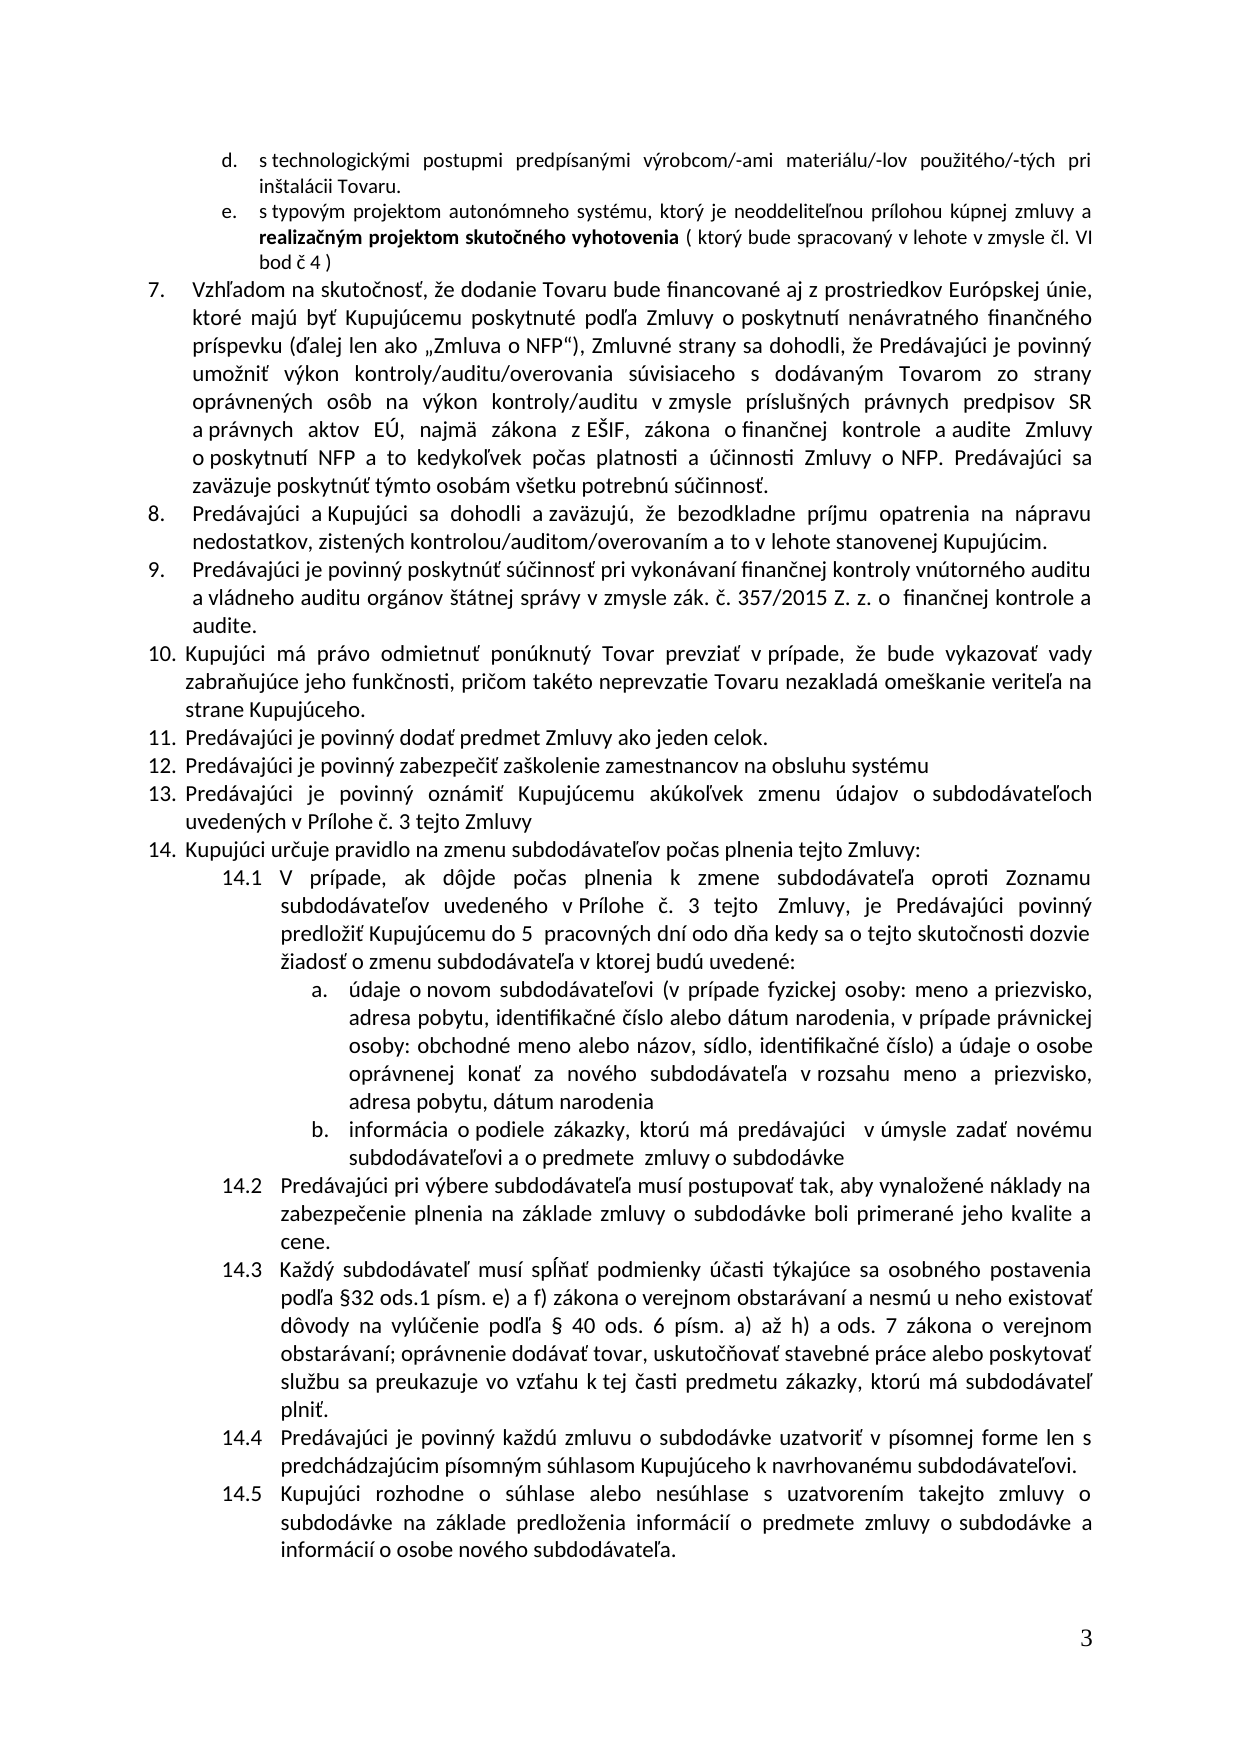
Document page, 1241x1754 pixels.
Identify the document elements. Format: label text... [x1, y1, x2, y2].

list Kupujúci určuje pravidlo na zmenu subdodávateľov počas plnenia tejto Zmluvy: [148, 835, 1093, 863]
text 7. Vzhľadom na skutočnosť, že dodanie Tovaru bude financované aj z prostriedkov Európskej únie, ktoré majú byť Kupujúcemu poskytnuté podľa Zmluvy o poskytnutí nenávratného finančného príspevku (ďalej len ako „Zmluva o NFP“), Zmluvné strany sa dohodli, že Predávajúci je povinný umožniť výkon kontroly/auditu/overovania súvisiaceho s dodávaným Tovarom zo strany oprávnených osôb na výkon kontroly/auditu v zmysle príslušných právnych predpisov SR a právnych aktov EÚ, najmä zákona z EŠIF, zákona o finančnej kontrole a audite Zmluvy o poskytnutí NFP a to kedykoľvek počas platnosti a účinnosti Zmluvy o NFP. Predávajúci sa zaväzuje poskytnúť týmto osobám všetku potrebnú súčinnosť. [148, 275, 1093, 499]
list údaje o novom subdodávateľovi (v prípade fyzickej osoby: meno a priezvisko, adresa pobytu, identifikačné číslo alebo dátum narodenia, v prípade právnickej osoby: obchodné meno alebo názov, sídlo, identifikačné číslo) a údaje o osobe oprávnenej konať za nového subdodávateľa v rozsahu meno a priezvisko, adresa pobytu, dátum narodenia [311, 975, 1093, 1115]
text 14.3 Každý subdodávateľ musí spĺňať podmienky účasti týkajúce sa osobného postavenia podľa §32 ods.1 písm. e) a f) zákona o verejnom obstarávaní a nesmú u neho existovať dôvody na vylúčenie podľa § 40 ods. 6 písm. a) až h) a ods. 7 zákona o verejnom obstarávaní; oprávnenie dodávať tovar, uskutočňovať stavebné práce alebo poskytovať službu sa preukazuje vo vzťahu k tej časti predmetu zákazky, ktorú má subdodávateľ plniť. [221, 1255, 1093, 1423]
list s technologickými postupmi predpísanými výrobcom/-ami materiálu/-lov použitého/-tých pri inštalácii Tovaru. [221, 148, 1093, 198]
list Kupujúci má právo odmietnuť ponúknutý Tovar prevziať v prípade, že bude vykazovať vady zabraňujúce jeho funkčnosti, pričom takéto neprevzatie Tovaru nezakladá omeškanie veriteľa na strane Kupujúceho. [148, 639, 1093, 723]
list Predávajúci a Kupujúci sa dohodli a zaväzujú, že bezodkladne príjmu opatrenia na nápravu nedostatkov, zistených kontrolou/auditom/overovaním a to v lehote stanovenej Kupujúcim. [148, 499, 1093, 555]
text 14.2 Predávajúci pri výbere subdodávateľa musí postupovať tak, aby vynaložené náklady na zabezpečenie plnenia na základe zmluvy o subdodávke boli primerané jeho kvalite a cene. [221, 1171, 1093, 1255]
list Predávajúci je povinný zabezpečiť zaškolenie zamestnancov na obsluhu systému [148, 751, 1093, 779]
list Predávajúci je povinný oznámiť Kupujúcemu akúkoľvek zmenu údajov o subdodávateľoch uvedených v Prílohe č. 3 tejto Zmluvy [148, 779, 1093, 835]
list Predávajúci je povinný poskytnúť súčinnosť pri vykonávaní finančnej kontroly vnútorného auditu a vládneho auditu orgánov štátnej správy v zmysle zák. č. 357/2015 Z. z. o finančnej kontrole a audite. [148, 555, 1093, 639]
list Predávajúci je povinný dodať predmet Zmluvy ako jeden celok. [148, 723, 1093, 751]
text 14.5 Kupujúci rozhodne o súhlase alebo nesúhlase s uzatvorením takejto zmluvy o subdodávke na základe predloženia informácií o predmete zmluvy o subdodávke a informácií o osobe nového subdodávateľa. [221, 1479, 1093, 1564]
list s typovým projektom autonómneho systému, ktorý je neoddeliteľnou prílohou kúpnej zmluvy a realizačným projektom skutočného vyhotovenia ( ktorý bude spracovaný v lehote v zmysle čl. VI bod č 4 ) [221, 198, 1093, 275]
list informácia o podiele zákazky, ktorú má predávajúci v úmysle zadať novému subdodávateľovi a o predmete zmluvy o subdodávke [311, 1115, 1093, 1171]
text 14.4 Predávajúci je povinný každú zmluvu o subdodávke uzatvoriť v písomnej forme len s predchádzajúcim písomným súhlasom Kupujúceho k navrhovanému subdodávateľovi. [221, 1423, 1093, 1479]
text 14.1 V prípade, ak dôjde počas plnenia k zmene subdodávateľa oproti Zoznamu subdodávateľov uvedeného v Prílohe č. 3 tejto Zmluvy, je Predávajúci povinný predložiť Kupujúcemu do 5 pracovných dní odo dňa kedy sa o tejto skutočnosti dozvie žiadosť o zmenu subdodávateľa v ktorej budú uvedené: [221, 863, 1093, 975]
